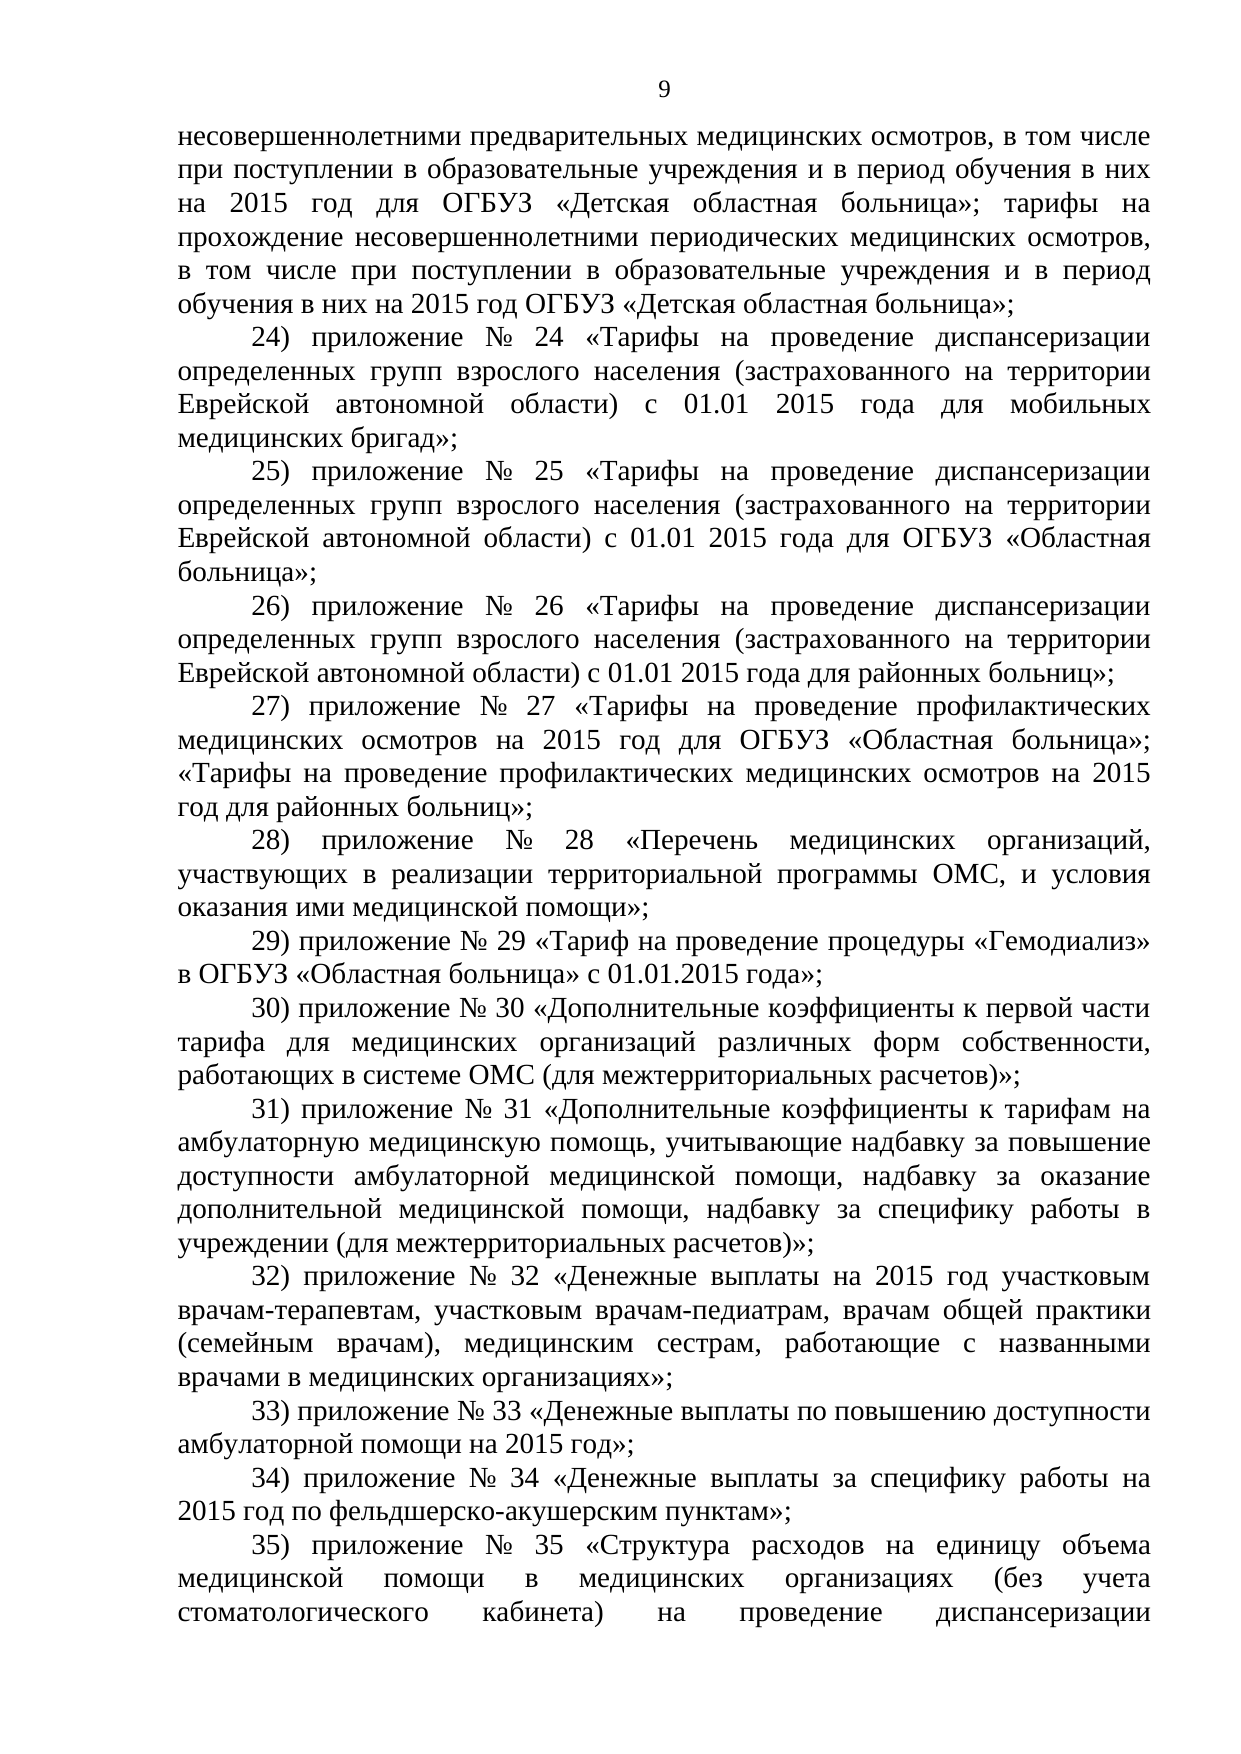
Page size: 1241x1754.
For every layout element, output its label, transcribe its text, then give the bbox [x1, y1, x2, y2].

text 28) приложение № 28 «Перечень медицинских организаций, участвующих в реализации территориальной программы ОМС, и условия оказания ими медицинской помощи»; [177, 822, 1152, 923]
text 27) приложение № 27 «Тарифы на проведение профилактических медицинских осмотров на 2015 год для ОГБУЗ «Областная больница»; «Тарифы на проведение профилактических медицинских осмотров на 2015 год для районных больниц»; [177, 688, 1152, 822]
text 25) приложение № 25 «Тарифы на проведение диспансеризации определенных групп взрослого населения (застрахованного на территории Еврейской автономной области) с 01.01 2015 года для ОГБУЗ «Областная больница»; [177, 453, 1152, 588]
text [177, 118, 1152, 319]
text 24) приложение № 24 «Тарифы на проведение диспансеризации определенных групп взрослого населения (застрахованного на территории Еврейской автономной области) с 01.01 2015 года для мобильных медицинских бригад»; [177, 319, 1152, 453]
text 33) приложение № 33 «Денежные выплаты по повышению доступности амбулаторной помощи на 2015 год»; [177, 1393, 1152, 1460]
text 30) приложение № 30 «Дополнительные коэффициенты к первой части тарифа для медицинских организаций различных форм собственности, работающих в системе ОМС (для межтерриториальных расчетов)»; [177, 990, 1152, 1091]
text 29) приложение № 29 «Тариф на проведение процедуры «Гемодиализ» в ОГБУЗ «Областная больница» с 01.01.2015 года»; [177, 923, 1152, 990]
text 32) приложение № 32 «Денежные выплаты на 2015 год участковым врачам-терапевтам, участковым врачам-педиатрам, врачам общей практики (семейным врачам), медицинским сестрам, работающие с названными врачами в медицинских организациях»; [177, 1258, 1152, 1393]
text 26) приложение № 26 «Тарифы на проведение диспансеризации определенных групп взрослого населения (застрахованного на территории Еврейской автономной области) с 01.01 2015 года для районных больниц»; [177, 588, 1152, 688]
text 34) приложение № 34 «Денежные выплаты за специфику работы на 2015 год по фельдшерско-акушерским пунктам»; [177, 1460, 1152, 1527]
text 31) приложение № 31 «Дополнительные коэффициенты к тарифам на амбулаторную медицинскую помощь, учитывающие надбавку за повышение доступности амбулаторной медицинской помощи, надбавку за оказание дополнительной медицинской помощи, надбавку за специфику работы в учреждении (для межтерриториальных расчетов)»; [177, 1091, 1152, 1258]
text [177, 1527, 1152, 1627]
